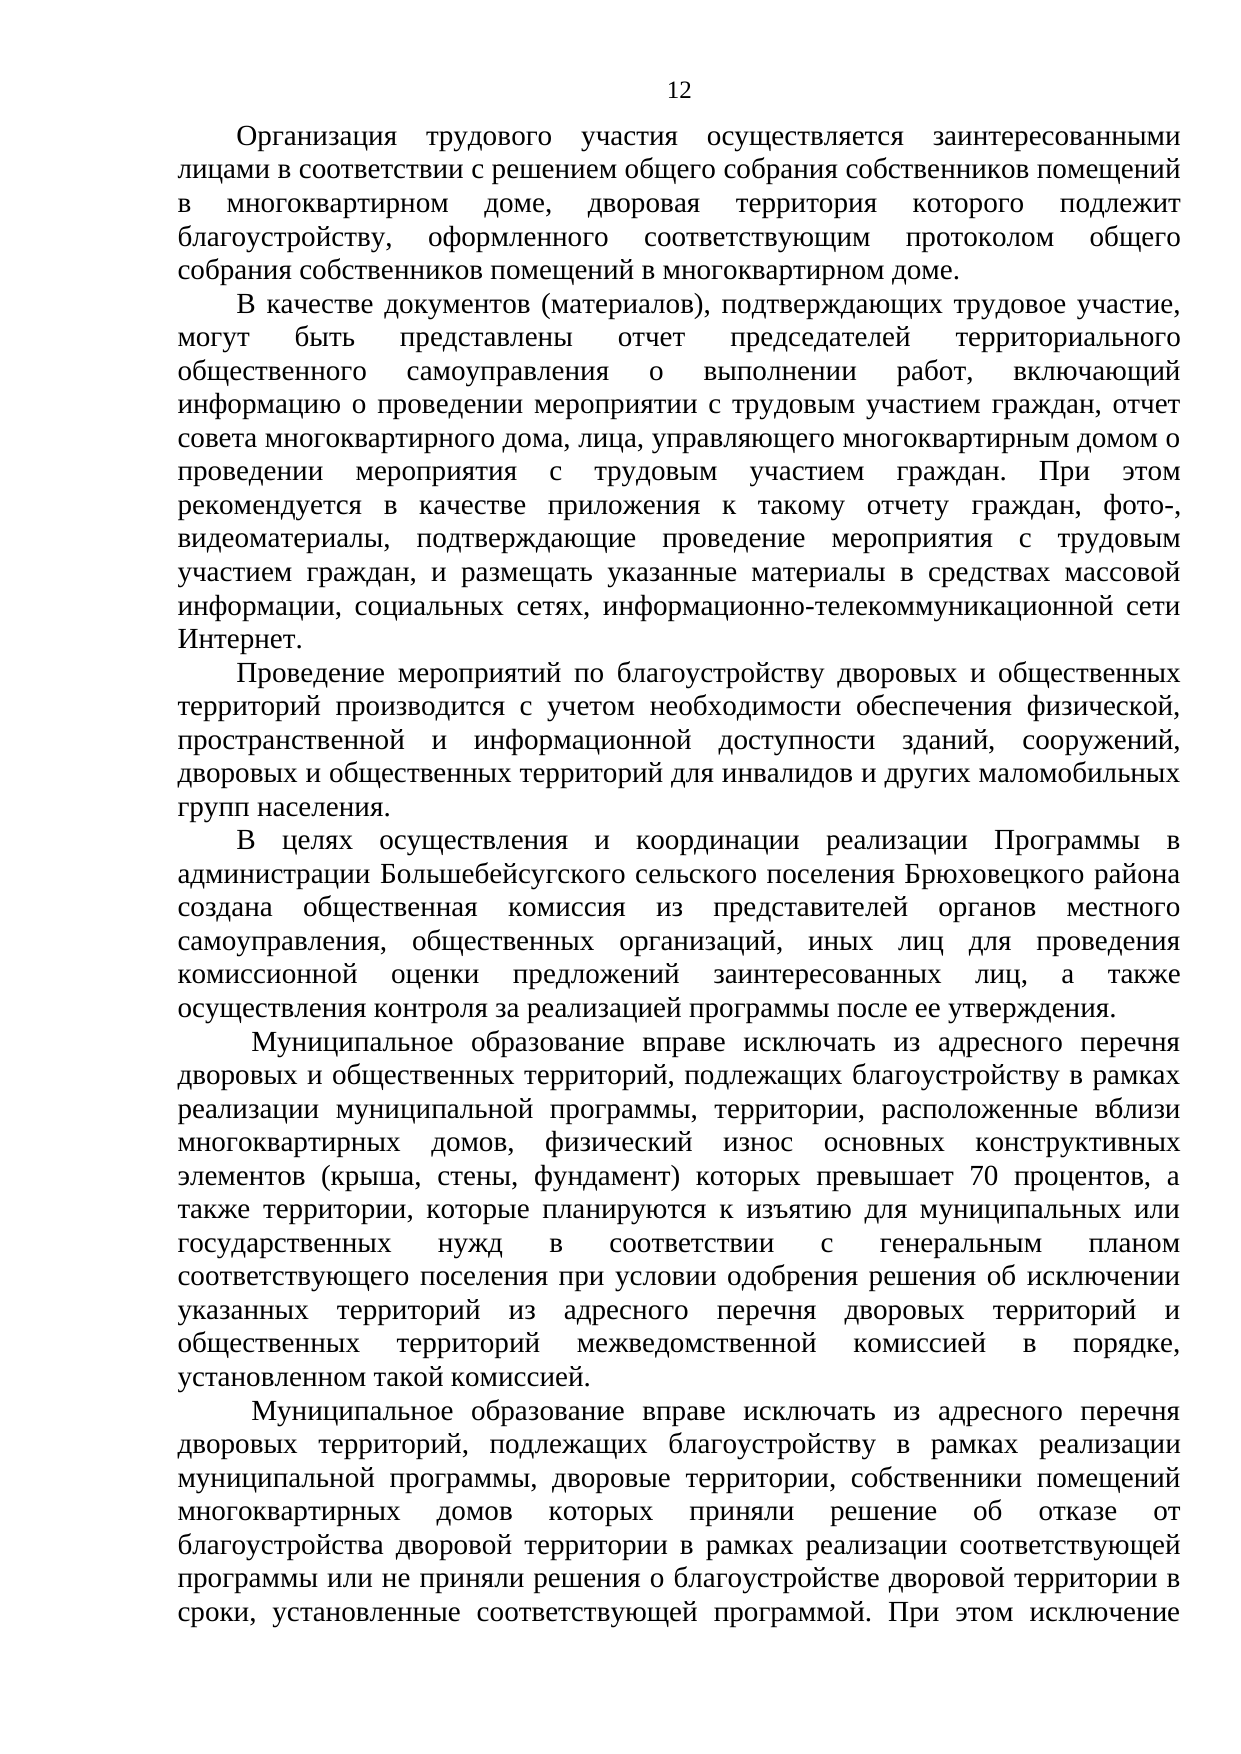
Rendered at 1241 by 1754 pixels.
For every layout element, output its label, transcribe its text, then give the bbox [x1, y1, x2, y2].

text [177, 1393, 1181, 1627]
text Муниципальное образование вправе исключать из адресного перечня дворовых и общественных территорий, подлежащих благоустройству в рамках реализации муниципальной программы, территории, расположенные вблизи многоквартирных домов, физический износ основных конструктивных элементов (крыша, стены, фундамент) которых превышает 70 процентов, а также территории, которые планируются к изъятию для муниципальных или государственных нужд в соответствии с генеральным планом соответствующего поселения при условии одобрения решения об исключении указанных территорий из адресного перечня дворовых территорий и общественных территорий межведомственной комиссией в порядке, установленном такой комиссией. [177, 1024, 1181, 1393]
text Проведение мероприятий по благоустройству дворовых и общественных территорий производится с учетом необходимости обеспечения физической, пространственной и информационной доступности зданий, сооружений, дворовых и общественных территорий для инвалидов и других маломобильных групп населения. [177, 655, 1181, 822]
text В качестве документов (материалов), подтверждающих трудовое участие, могут быть представлены отчет председателей территориального общественного самоуправления о выполнении работ, включающий информацию о проведении мероприятии с трудовым участием граждан, отчет совета многоквартирного дома, лица, управляющего многоквартирным домом о проведении мероприятия с трудовым участием граждан. При этом рекомендуется в качестве приложения к такому отчету граждан, фото-, видеоматериалы, подтверждающие проведение мероприятия с трудовым участием граждан, и размещать указанные материалы в средствах массовой информации, социальных сетях, информационно-телекоммуникационной сети Интернет. [177, 286, 1181, 655]
text В целях осуществления и координации реализации Программы в администрации Большебейсугского сельского поселения Брюховецкого района создана общественная комиссия из представителей органов местного самоуправления, общественных организаций, иных лиц для проведения комиссионной оценки предложений заинтересованных лиц, а также осуществления контроля за реализацией программы после ее утверждения. [177, 822, 1181, 1024]
text Организация трудового участия осуществляется заинтересованными лицами в соответствии с решением общего собрания собственников помещений в многоквартирном доме, дворовая территория которого подлежит благоустройству, оформленного соответствующим протоколом общего собрания собственников помещений в многоквартирном доме. [177, 118, 1181, 286]
